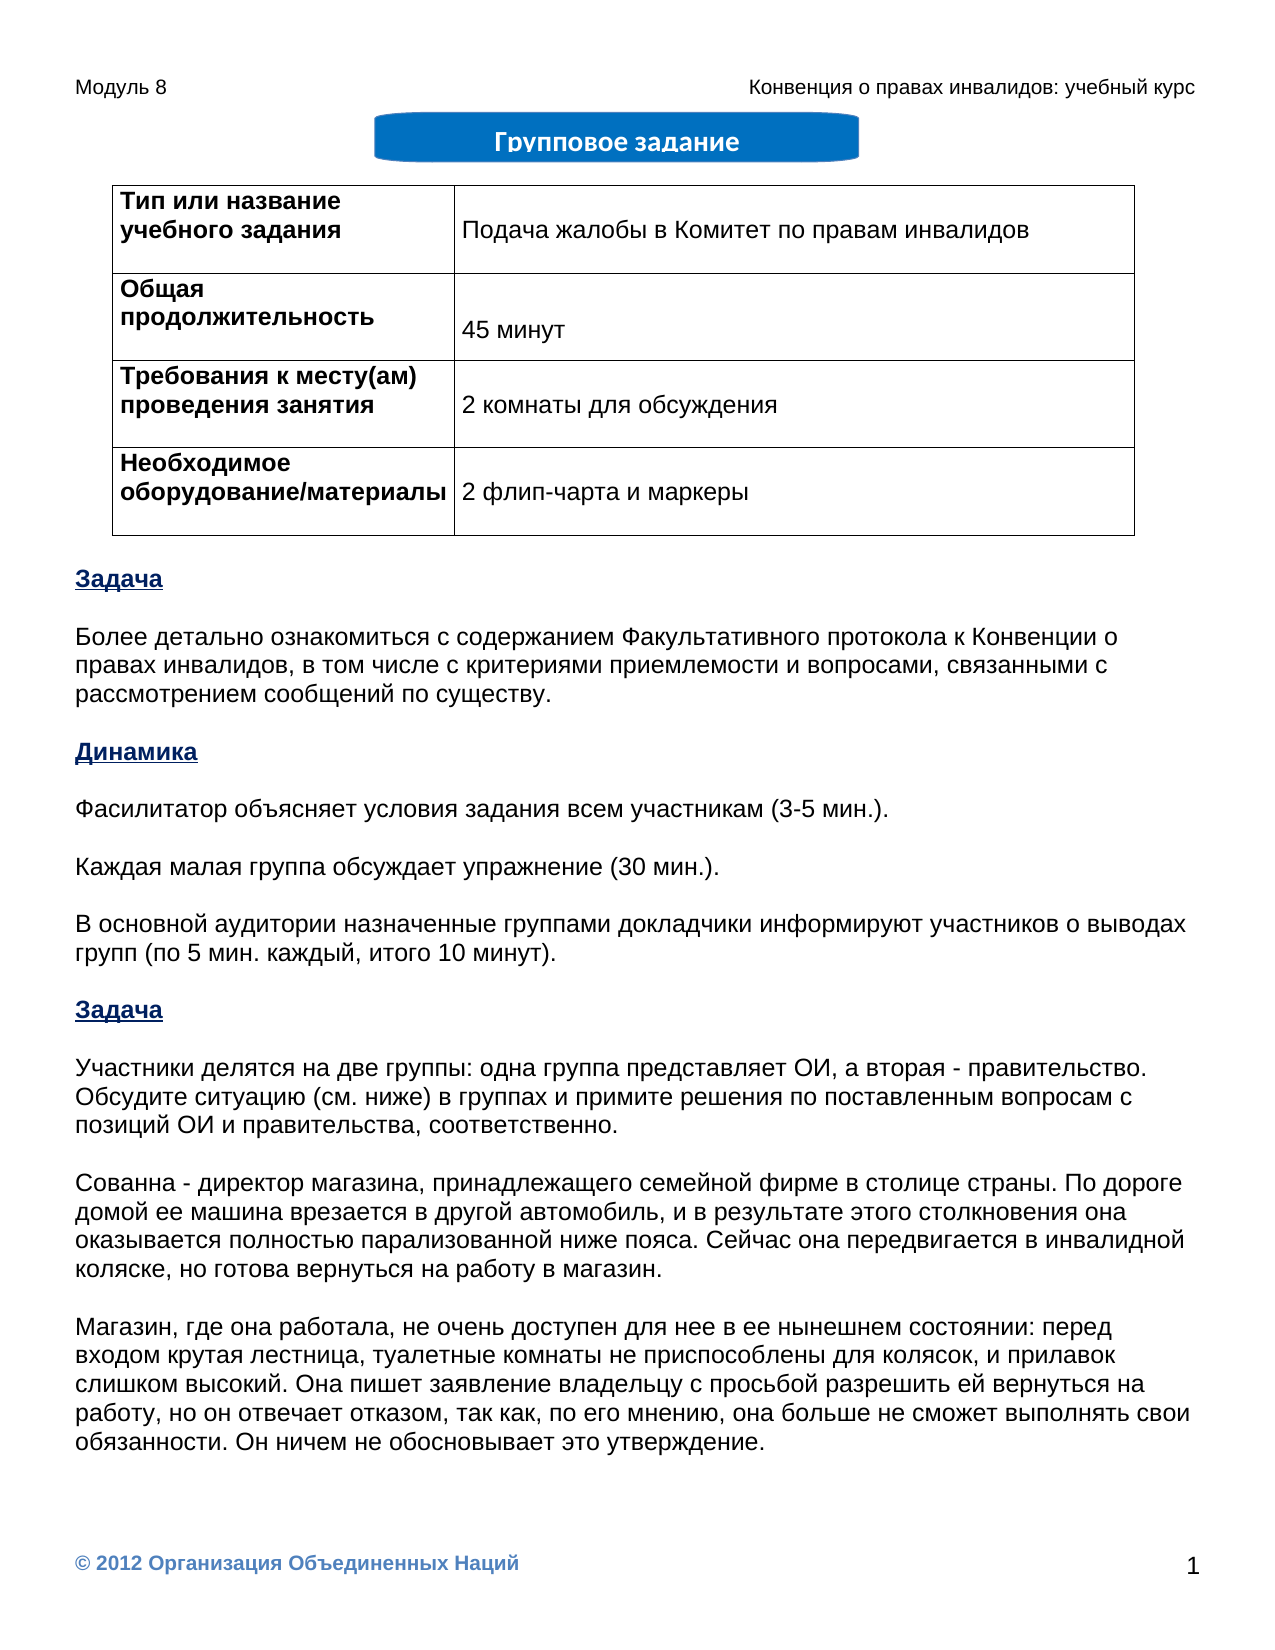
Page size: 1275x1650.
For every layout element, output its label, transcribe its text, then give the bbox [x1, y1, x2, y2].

text Динамика [75, 737, 1200, 766]
table_cell 45 минут [455, 274, 1134, 360]
text Фасилитатор объясняет условия задания всем участникам (3-5 мин.). [75, 794, 1200, 823]
text Сованна - директор магазина, принадлежащего семейной фирме в столице страны. По дороге домой ее машина врезается в другой автомобиль, и в результате этого столкновения она оказывается полностью парализованной ниже пояса. Сейчас она передвигается в инвалидной коляске, но готова вернуться на работу в магазин. [75, 1168, 1200, 1283]
table_cell Общая продолжительность [113, 274, 454, 360]
text Задача [75, 564, 1200, 593]
text Более детально ознакомиться с содержанием Факультативного протокола к Конвенции о правах инвалидов, в том числе с критериями приемлемости и вопросами, связанными с рассмотрением сообщений по существу. [75, 622, 1200, 708]
text Магазин, где она работала, не очень доступен для нее в ее нынешнем состоянии: перед входом крутая лестница, туалетные комнаты не приспособлены для колясок, и прилавок слишком высокий. Она пишет заявление владельцу с просьбой разрешить ей вернуться на работу, но он отвечает отказом, так как, по его мнению, она больше не сможет выполнять свои обязанности. Он ничем не обосновывает это утверждение. [75, 1312, 1200, 1456]
table_cell ﻿Необходимое оборудование/материалы [113, 448, 454, 534]
text В основной аудитории назначенные группами докладчики информируют участников о выводах групп (по 5 мин. каждый, итого 10 минут). [75, 909, 1200, 967]
list Задача [75, 996, 1200, 1024]
text Участники делятся на две группы: одна группа представляет ОИ, а вторая - правительство. Обсудите ситуацию (см. ниже) в группах и примите решения по поставленным вопросам с позиций ОИ и правительства, соответственно. [75, 1053, 1200, 1139]
table_cell Требования к месту(ам) проведения занятия [113, 361, 454, 447]
table_cell 2 комнаты для обсуждения [455, 361, 1134, 447]
table_header Тип или название учебного задания [113, 186, 454, 272]
table_cell 2 флип-чарта и маркеры [455, 448, 1134, 534]
table_header Подача жалобы в Комитет по правам инвалидов [455, 186, 1134, 272]
text Каждая малая группа обсуждает упражнение (30 мин.). [75, 852, 1200, 881]
